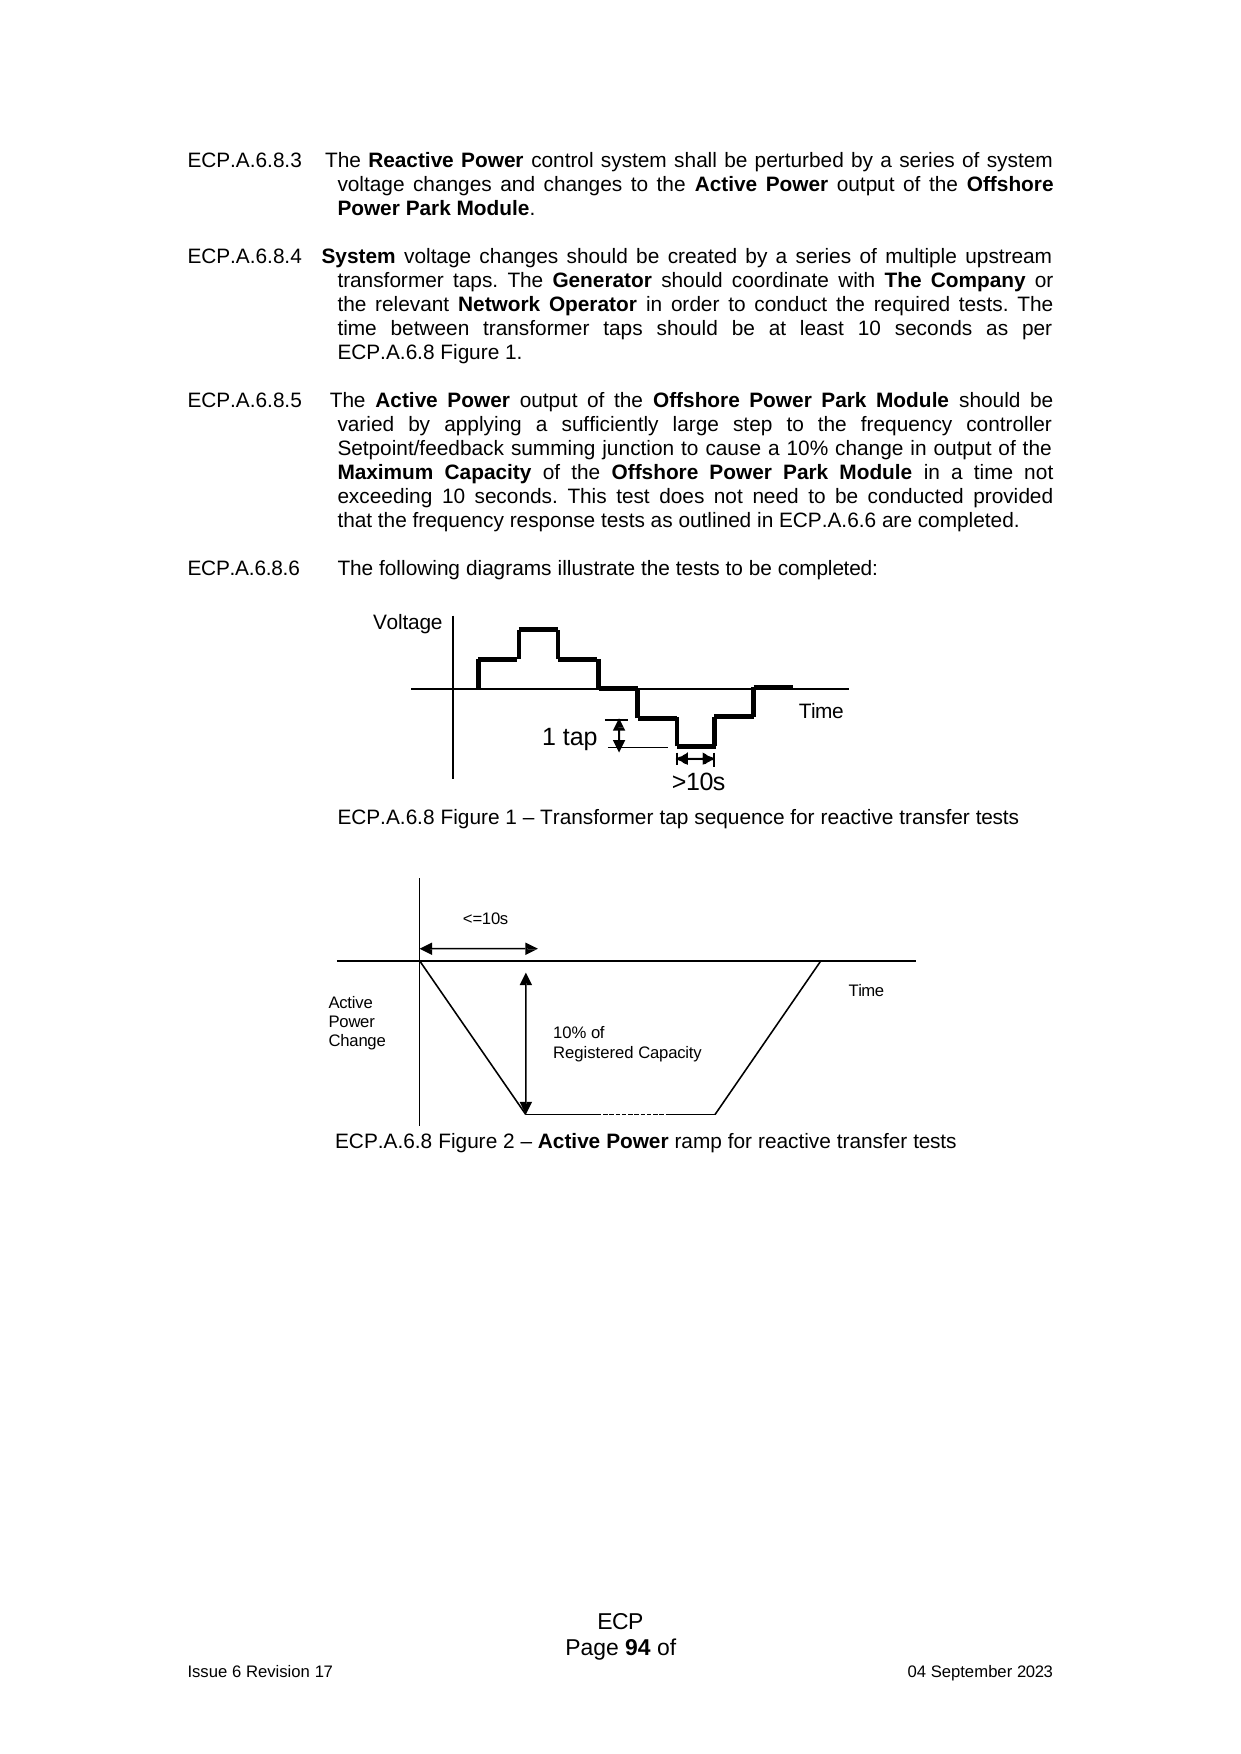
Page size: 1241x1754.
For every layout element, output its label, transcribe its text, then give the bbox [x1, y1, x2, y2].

text ECP.A.6.8 Figure 1 – Transformer tap sequence for reactive transfer tests [337, 617, 1209, 829]
text ECP.A.6.8.6 The following diagrams illustrate the tests to be completed: [187, 555, 1209, 579]
text ECP.A.6.8.5 The Active Power output of the Offshore Power Park Module should be varied by applying a sufficiently large step to the frequency controller Setpoint/feedback summing junction to cause a 10% change in output of the Maximum Capacity of the Offshore Power Park Module in a time not exceeding 10 seconds. This test does not need to be conducted provided that the frequency response tests as outlined in ECP.A.6.6 are completed. [187, 388, 1053, 531]
text ECP.A.6.8 Figure 2 – Active Power ramp for reactive transfer tests [335, 877, 1209, 1153]
text ECP.A.6.8.3 The Reactive Power control system shall be perturbed by a series of system voltage changes and changes to the Active Power output of the Offshore Power Park Module. [187, 148, 1053, 220]
picture [678, 752, 714, 765]
text ECP.A.6.8.4 System voltage changes should be created by a series of multiple upstream transformer taps. The Generator should coordinate with The Company or the relevant Network Operator in order to conduct the required tests. The time between transformer taps should be at least 10 seconds as per ECP.A.6.8 Figure 1. [187, 244, 1053, 364]
